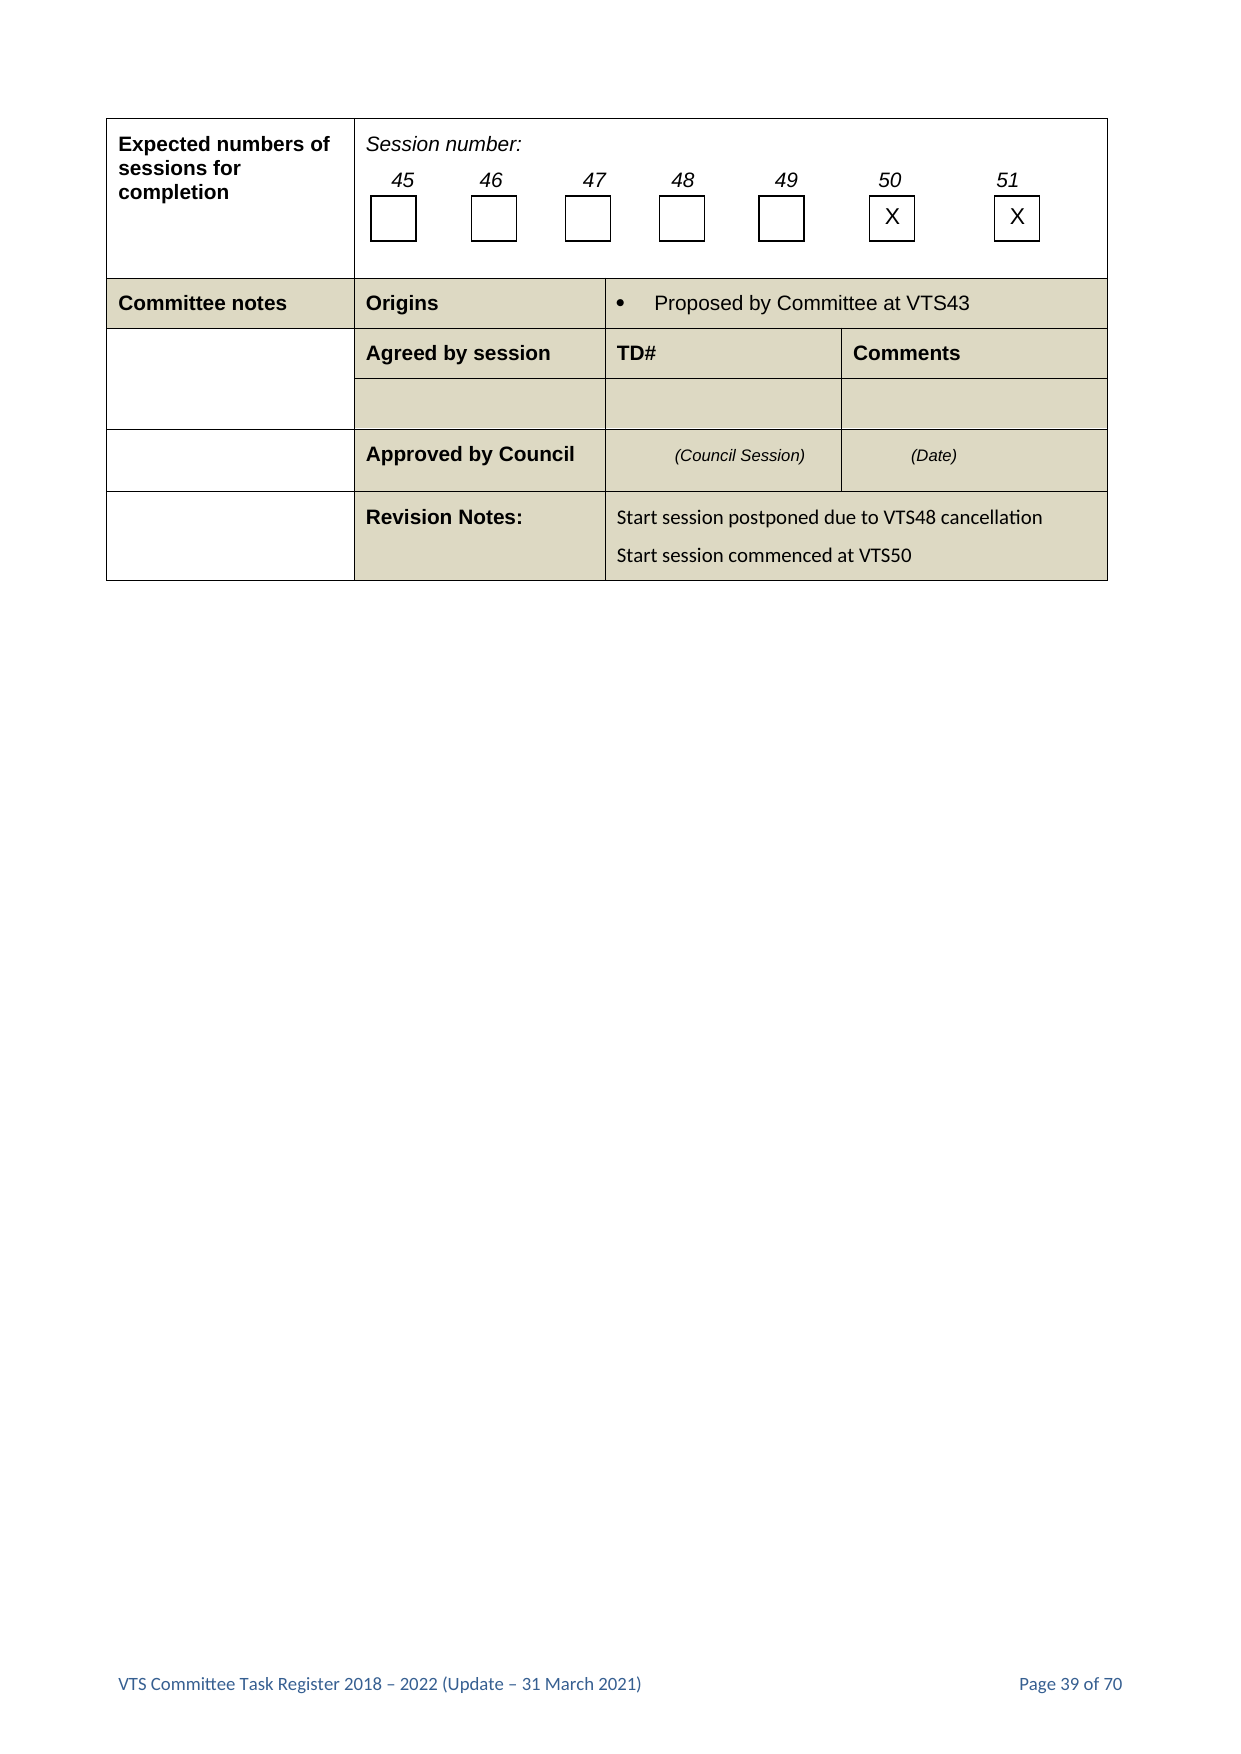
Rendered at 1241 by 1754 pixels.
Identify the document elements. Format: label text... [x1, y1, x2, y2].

table_cell Proposed by Committee at VTS43 [606, 279, 1107, 328]
table_cell TD# [606, 329, 841, 378]
table_cell (Council Session) [606, 430, 841, 491]
table_cell Approved by Council [355, 430, 605, 491]
table_cell Revision Notes: [355, 492, 605, 580]
table_cell [107, 329, 354, 428]
table_cell [842, 379, 1107, 428]
table_cell [107, 492, 354, 580]
table_cell Session number: 45 46 47 48 49 50 51 [355, 119, 1107, 277]
table_cell Origins [355, 279, 605, 328]
table_cell Expected numbers of sessions for completion [107, 119, 354, 277]
table_cell Committee notes [107, 279, 354, 328]
table_cell Comments [842, 329, 1107, 378]
table_cell [107, 430, 354, 491]
table_cell (Date) [842, 430, 1107, 491]
table_cell [606, 379, 841, 428]
table_cell [355, 379, 605, 428]
table_cell Start session postponed due to VTS48 cancellation Start session commenced at VTS50 [606, 492, 1107, 580]
table_cell Agreed by session [355, 329, 605, 378]
